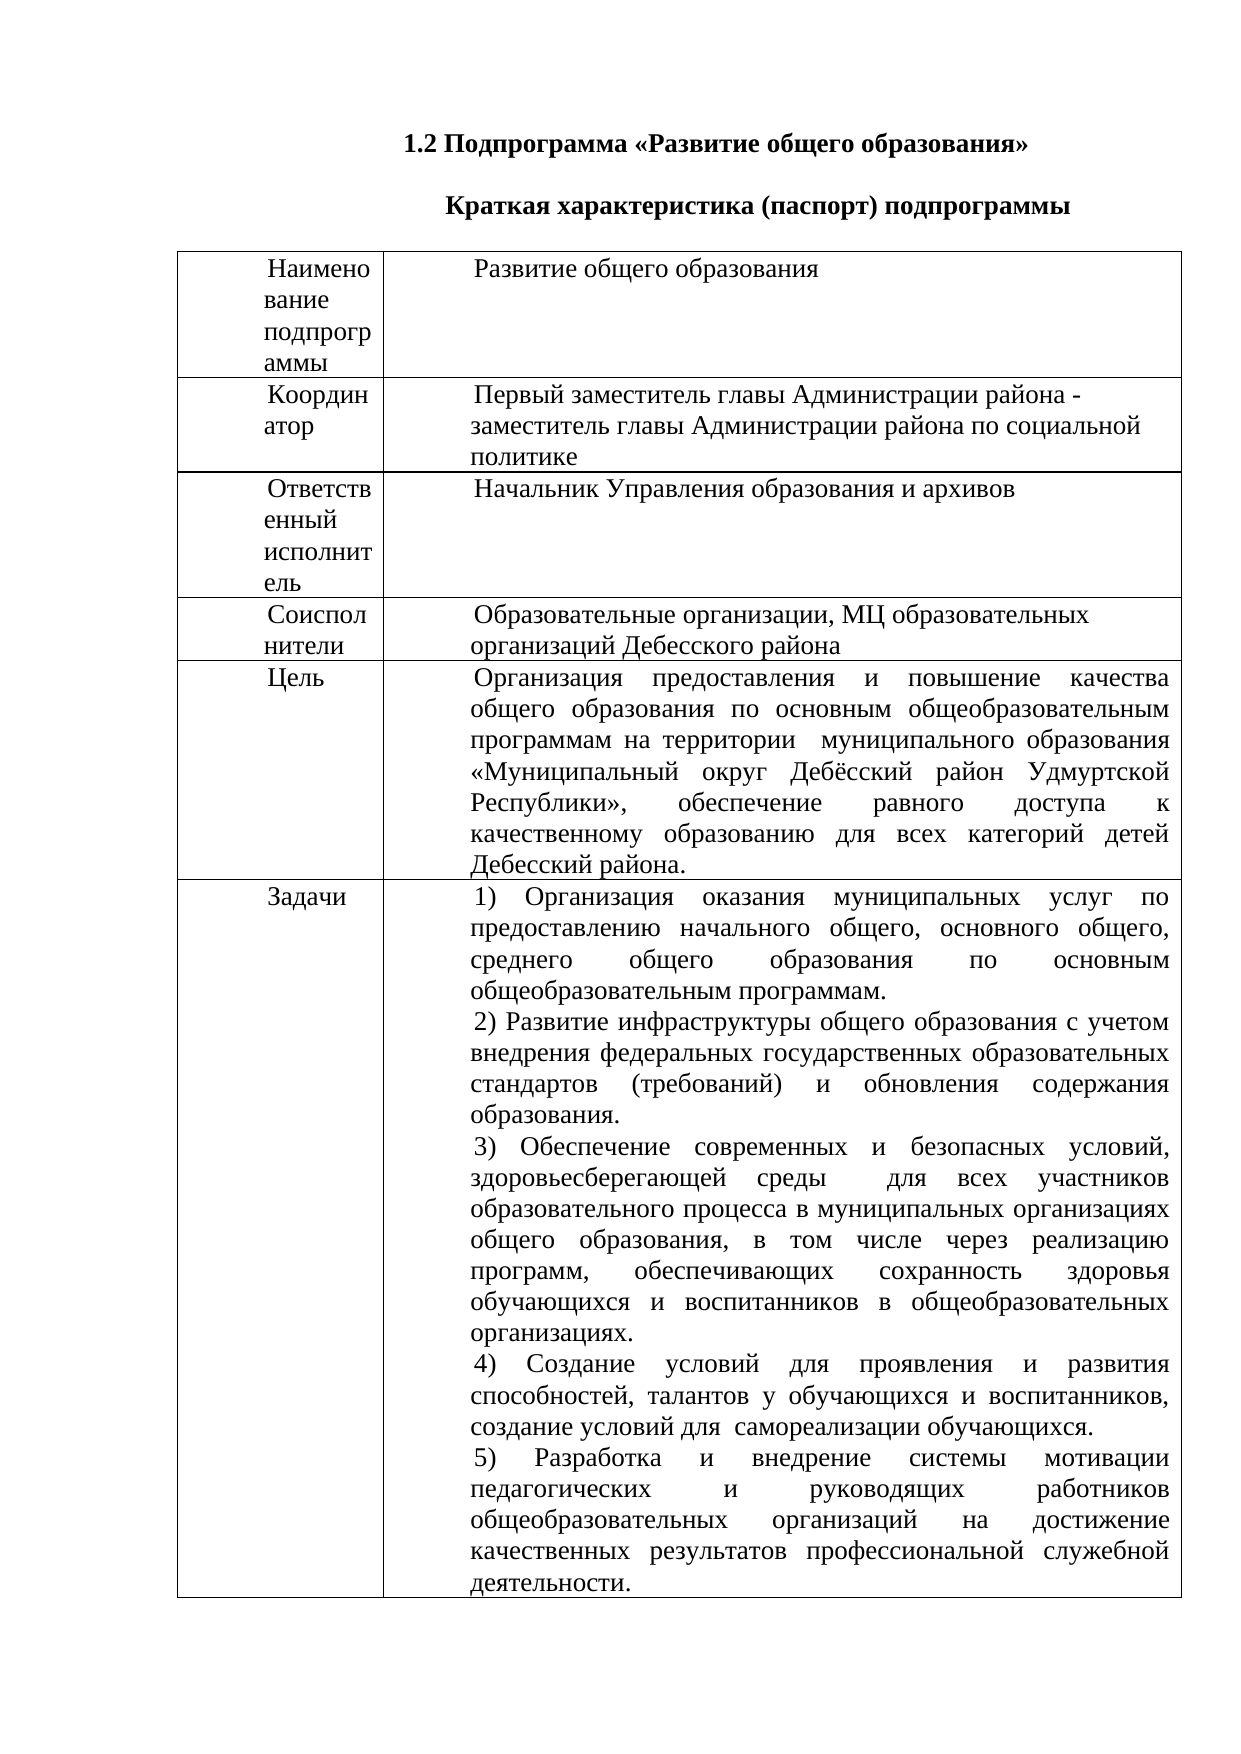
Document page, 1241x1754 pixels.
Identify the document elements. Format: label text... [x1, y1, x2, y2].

table_cell Координатор [178, 378, 383, 471]
table_header Развитие общего образования [384, 252, 1181, 377]
table_cell Задачи [178, 880, 383, 1597]
text Краткая характеристика (паспорт) подпрограммы [252, 189, 1190, 220]
table_header Наименование подпрограммы [178, 252, 383, 377]
table_cell Первый заместитель главы Администрации района - заместитель главы Администрации района по социальной политике [384, 378, 1181, 471]
table_cell Цель [178, 661, 383, 879]
table_cell Начальник Управления образования и архивов [384, 473, 1181, 597]
table_cell Соисполнители [178, 598, 383, 660]
table_cell Образовательные организации, МЦ образовательных организаций Дебесского района [384, 598, 1181, 660]
table_cell Ответственный исполнитель [178, 473, 383, 597]
text 1.2 Подпрограмма «Развитие общего образования» [177, 127, 1181, 158]
table_cell Организация предоставления и повышение качества общего образования по основным общеобразовательным программам на территории муниципального образования «Муниципальный округ Дебёсский район Удмуртской Республики», обеспечение равного доступа к качественному образованию для всех категорий детей Дебесский района. [384, 661, 1181, 879]
